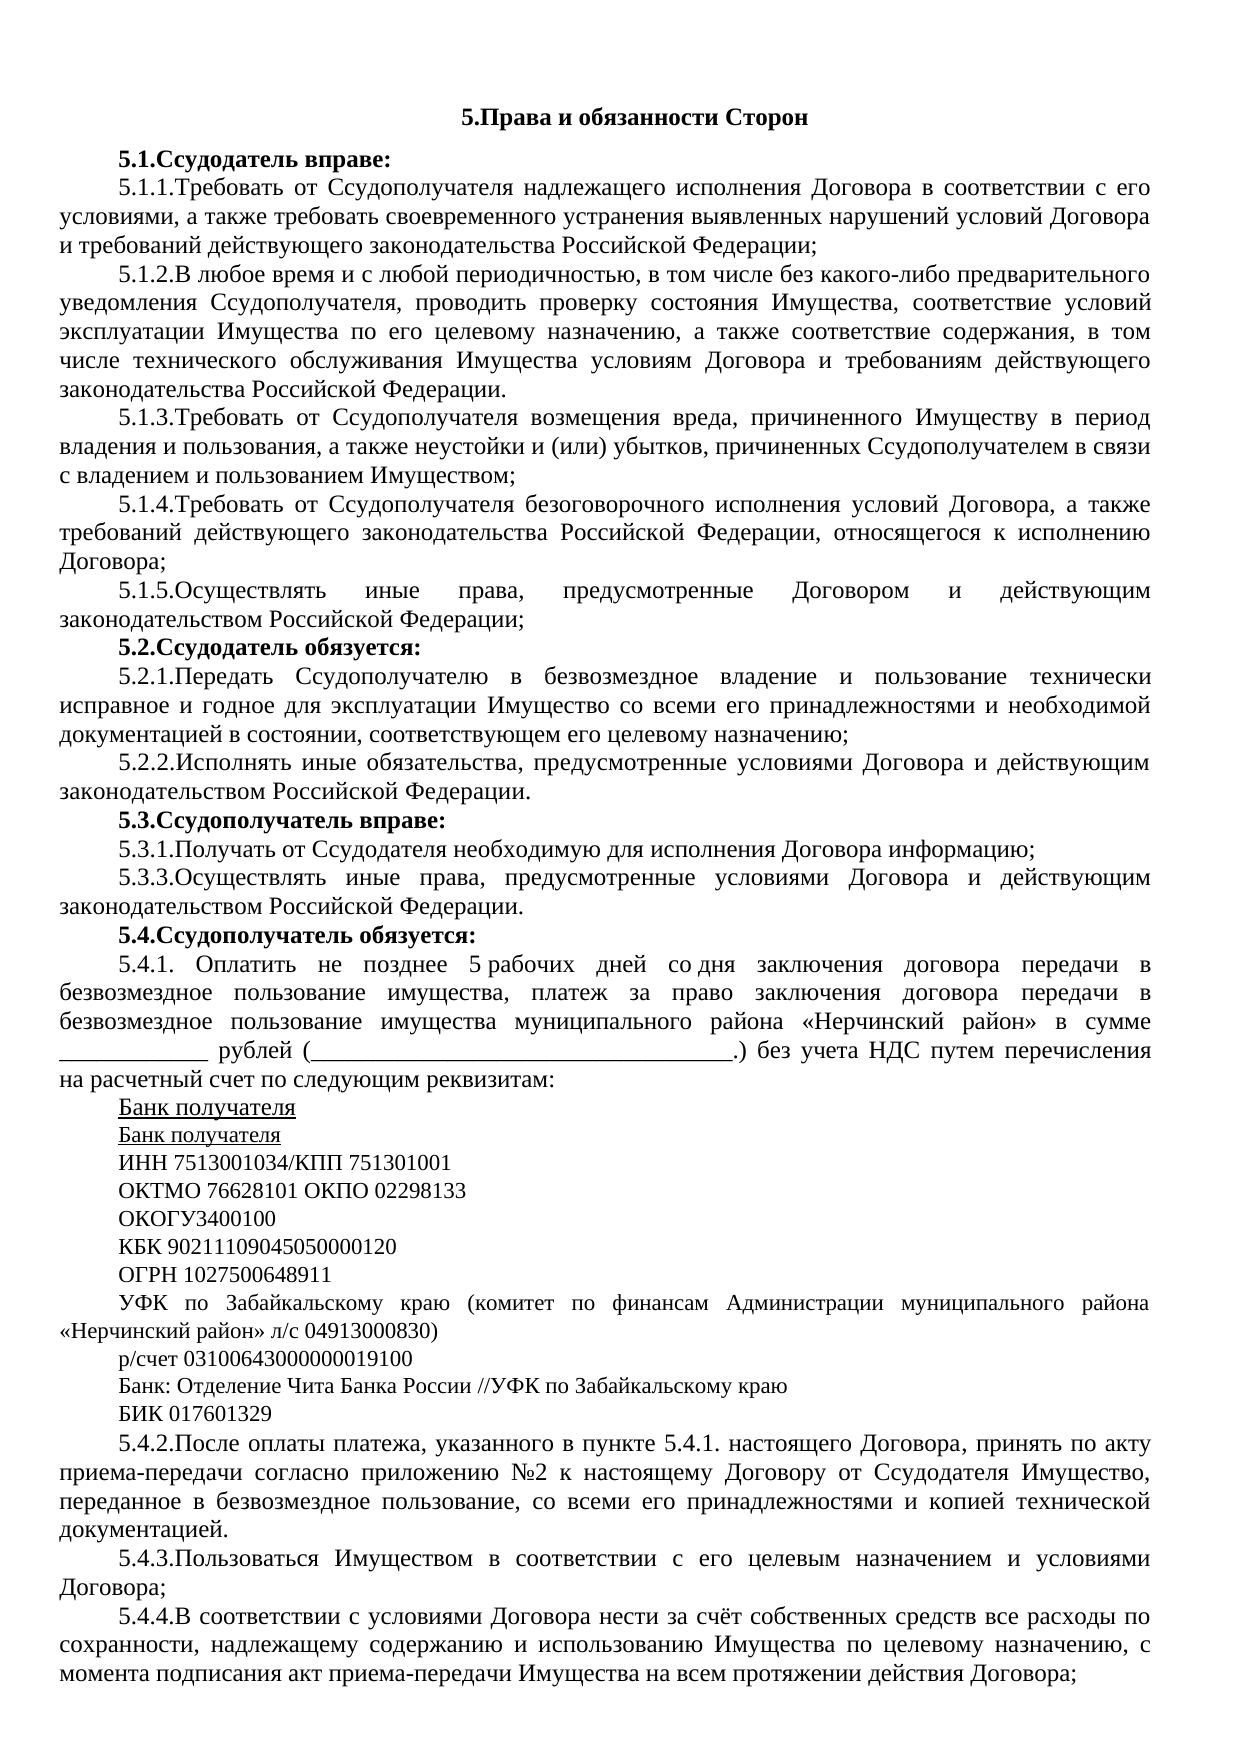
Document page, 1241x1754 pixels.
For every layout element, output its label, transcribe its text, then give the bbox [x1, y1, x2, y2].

text 5.1.5.Осуществлять иные права, предусмотренные Договором и действующим законодательством Российской Федерации; [59, 575, 1152, 632]
list 5.3.1.Получать от Ссудодателя необходимую для исполнения Договора информацию; [59, 834, 1152, 862]
text УФК по Забайкальскому краю (комитет по финансам Администрации муниципального района «Нерчинский район» л/с 04913000830) [59, 1289, 1152, 1343]
text 5.3.Ссудополучатель вправе: [59, 805, 1152, 834]
list 5.2.2.Исполнять иные обязательства, предусмотренные условиями Договора и действующим законодательством Российской Федерации. [59, 747, 1152, 805]
text 5.1.1.Требовать от Ссудополучателя надлежащего исполнения Договора в соответствии с его условиями, а также требовать своевременного устранения выявленных нарушений условий Договора и требований действующего законодательства Российской Федерации; [59, 172, 1152, 259]
text ОКТМО 76628101 ОКПО 02298133 [59, 1177, 1152, 1203]
text 5.2.Ссудодатель обязуется: [59, 632, 1152, 661]
text 5.4.Ссудополучатель обязуется: [59, 920, 1152, 949]
list 5.4.4.В соответствии с условиями Договора нести за счёт собственных средств все расходы по сохранности, надлежащему содержанию и использованию Имущества по целевому назначению, с момента подписания акт приема-передачи Имущества на всем протяжении действия Договора; [59, 1601, 1152, 1687]
list 5.3.3.Осуществлять иные права, предусмотренные условиями Договора и действующим законодательством Российской Федерации. [59, 862, 1152, 920]
text р/счет 03100643000000019100 [59, 1344, 1152, 1371]
text 5.4.3.Пользоваться Имуществом в соответствии с его целевым назначением и условиями Договора; [59, 1543, 1152, 1601]
text Банк получателя [59, 1092, 1152, 1121]
subtitle 5.Права и обязанности Сторон [59, 102, 1152, 131]
text 5.4.1. Оплатить не позднее 5 рабочих дней со дня заключения договора передачи в безвозмездное пользование имущества, платеж за право заключения договора передачи в безвозмездное пользование имущества муниципального района «Нерчинский район» в сумме ____________ рублей (__________________________________.) без учета НДС путем перечисления на расчетный счет по следующим реквизитам: [59, 949, 1152, 1092]
text 5.1.3.Требовать от Ссудополучателя возмещения вреда, причиненного Имуществу в период владения и пользования, а также неустойки и (или) убытков, причиненных Ссудополучателем в связи с владением и пользованием Имуществом; [59, 402, 1152, 489]
text КБК 90211109045050000120 [59, 1233, 1152, 1259]
text 5.1.4.Требовать от Ссудополучателя безоговорочного исполнения условий Договора, а также требований действующего законодательства Российской Федерации, относящегося к исполнению Договора; [59, 489, 1152, 575]
text ИНН 7513001034/КПП 751301001 [59, 1149, 1152, 1176]
text 5.1.2.В любое время и с любой периодичностью, в том числе без какого-либо предварительного уведомления Ссудополучателя, проводить проверку состояния Имущества, соответствие условий эксплуатации Имущества по его целевому назначению, а также соответствие содержания, в том числе технического обслуживания Имущества условиям Договора и требованиям действующего законодательства Российской Федерации. [59, 259, 1152, 402]
text 5.1.Ссудодатель вправе: [59, 144, 1152, 172]
list 5.2.1.Передать Ссудополучателю в безвозмездное владение и пользование технически исправное и годное для эксплуатации Имущество со всеми его принадлежностями и необходимой документацией в состоянии, соответствующем его целевому назначению; [59, 661, 1152, 747]
text ОГРН 1027500648911 [59, 1261, 1152, 1287]
text БИК 017601329 [59, 1400, 1152, 1427]
text Банк: Отделение Чита Банка России //УФК по Забайкальскому краю [59, 1372, 1152, 1399]
text Банк получателя [59, 1121, 1152, 1148]
text 5.4.2.После оплаты платежа, указанного в пункте 5.4.1. настоящего Договора, принять по акту приема-передачи согласно приложению №2 к настоящему Договору от Ссудодателя Имущество, переданное в безвозмездное пользование, со всеми его принадлежностями и копией технической документацией. [59, 1428, 1152, 1543]
text ОКОГУ3400100 [59, 1205, 1152, 1231]
